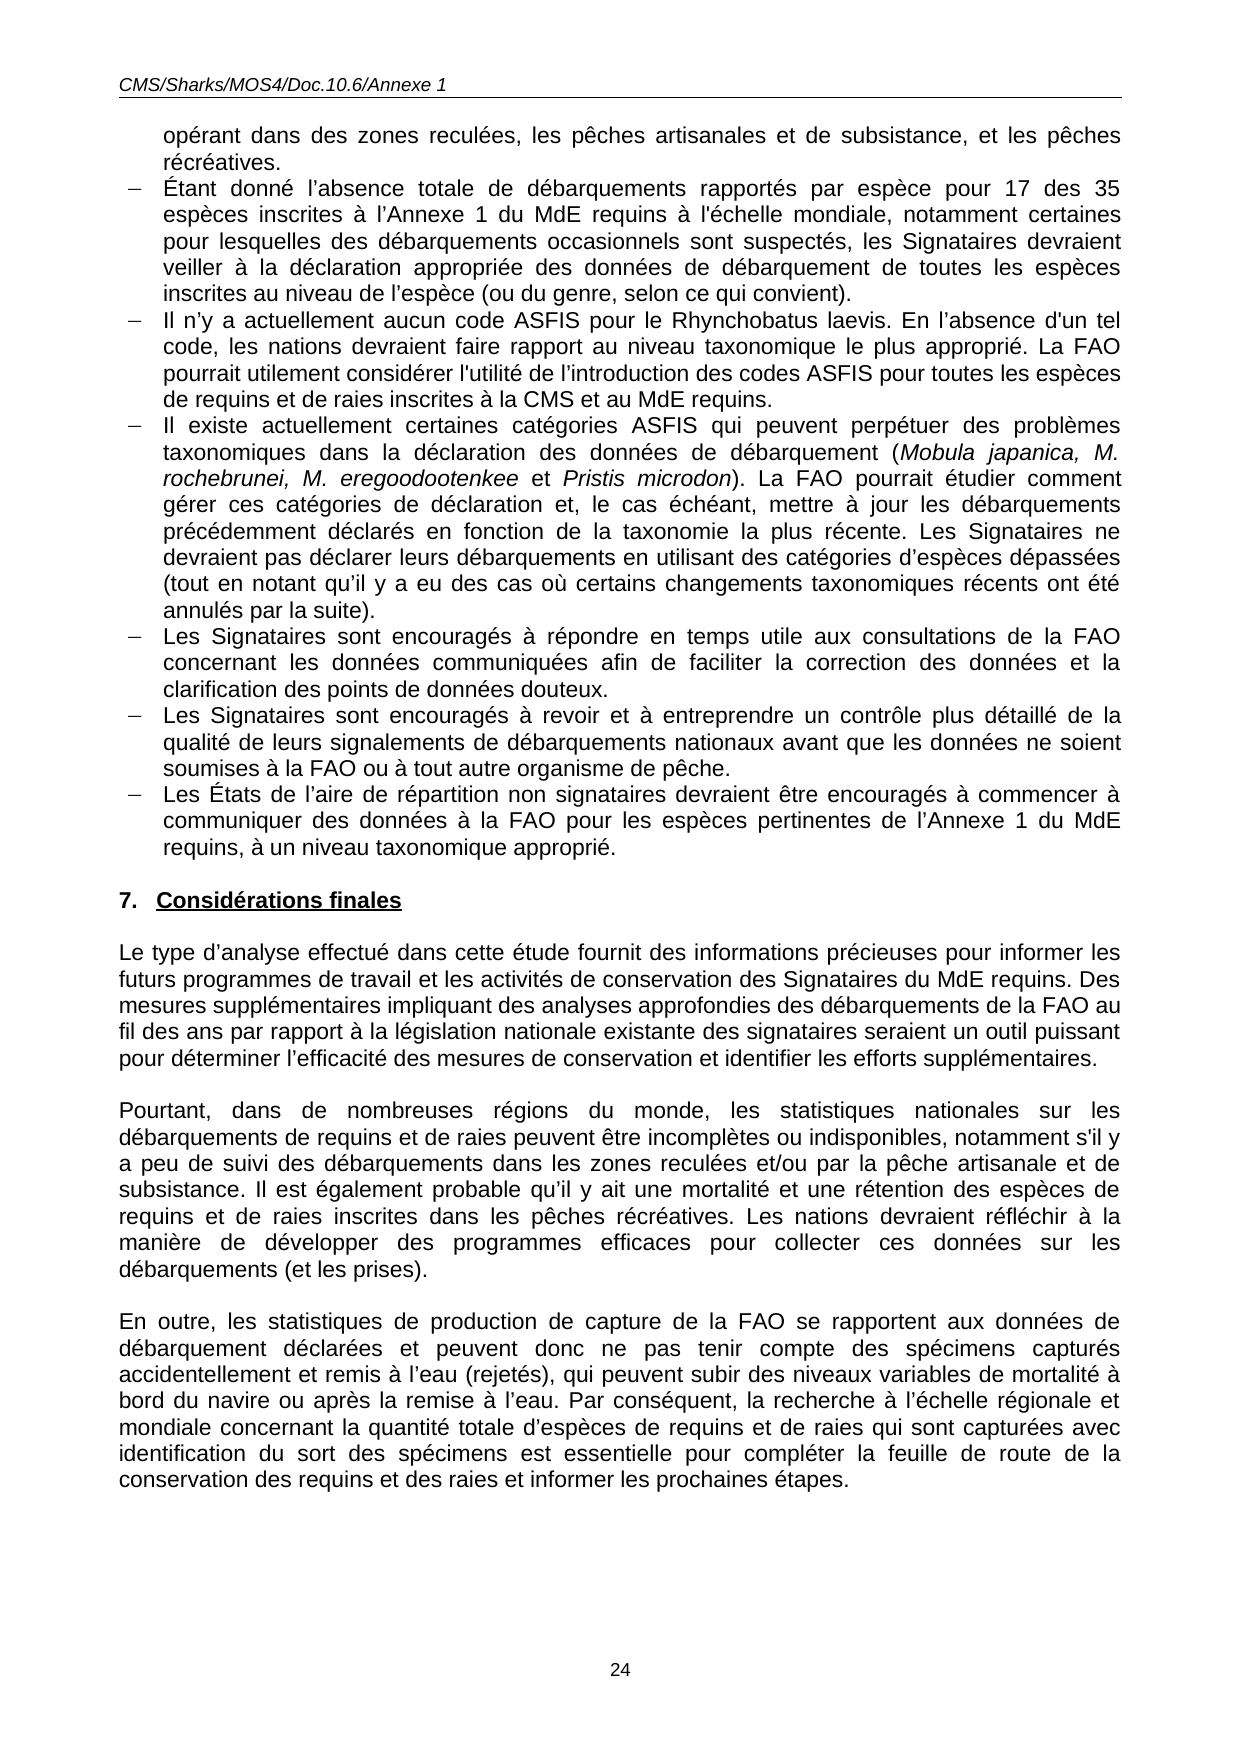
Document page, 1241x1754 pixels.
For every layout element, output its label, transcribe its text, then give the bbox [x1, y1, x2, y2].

list Les Signataires sont encouragés à revoir et à entreprendre un contrôle plus détaillé de la qualité de leurs signalements de débarquements nationaux avant que les données ne soient soumises à la FAO ou à tout autre organisme de pêche. [125, 702, 1122, 781]
text Le type d’analyse effectué dans cette étude fournit des informations précieuses pour informer les futurs programmes de travail et les activités de conservation des Signataires du MdE requins. Des mesures supplémentaires impliquant des analyses approfondies des débarquements de la FAO au fil des ans par rapport à la législation nationale existante des signataires seraient un outil puissant pour déterminer l’efficacité des mesures de conservation et identifier les efforts supplémentaires. [118, 939, 1122, 1071]
list Les États de l’aire de répartition non signataires devraient être encouragés à commencer à communiquer des données à la FAO pour les espèces pertinentes de l’Annexe 1 du MdE requins, à un niveau taxonomique approprié. [125, 781, 1122, 860]
list Étant donné l’absence totale de débarquements rapportés par espèce pour 17 des 35 espèces inscrites à l’Annexe 1 du MdE requins à l'échelle mondiale, notamment certaines pour lesquelles des débarquements occasionnels sont suspectés, les Signataires devraient veiller à la déclaration appropriée des données de débarquement de toutes les espèces inscrites au niveau de l’espèce (ou du genre, selon ce qui convient). [125, 175, 1122, 307]
text Pourtant, dans de nombreuses régions du monde, les statistiques nationales sur les débarquements de requins et de raies peuvent être incomplètes ou indisponibles, notamment s'il y a peu de suivi des débarquements dans les zones reculées et/ou par la pêche artisanale et de subsistance. Il est également probable qu’il y ait une mortalité et une rétention des espèces de requins et de raies inscrites dans les pêches récréatives. Les nations devraient réfléchir à la manière de développer des programmes efficaces pour collecter ces données sur les débarquements (et les prises). [118, 1097, 1122, 1282]
list Les Signataires sont encouragés à répondre en temps utile aux consultations de la FAO concernant les données communiquées afin de faciliter la correction des données et la clarification des points de données douteux. [125, 623, 1122, 702]
list Considérations finales [118, 887, 1122, 913]
list Il n’y a actuellement aucun code ASFIS pour le Rhynchobatus laevis. En l’absence d'un tel code, les nations devraient faire rapport au niveau taxonomique le plus approprié. La FAO pourrait utilement considérer l'utilité de l’introduction des codes ASFIS pour toutes les espèces de requins et de raies inscrites à la CMS et au MdE requins. [125, 307, 1122, 412]
list Il existe actuellement certaines catégories ASFIS qui peuvent perpétuer des problèmes taxonomiques dans la déclaration des données de débarquement (Mobula japanica, M. rochebrunei, M. eregoodootenkee et Pristis microdon). La FAO pourrait étudier comment gérer ces catégories de déclaration et, le cas échéant, mettre à jour les débarquements précédemment déclarés en fonction de la taxonomie la plus récente. Les Signataires ne devraient pas déclarer leurs débarquements en utilisant des catégories d’espèces dépassées (tout en notant qu’il y a eu des cas où certains changements taxonomiques récents ont été annulés par la suite). [125, 412, 1122, 623]
text En outre, les statistiques de production de capture de la FAO se rapportent aux données de débarquement déclarées et peuvent donc ne pas tenir compte des spécimens capturés accidentellement et remis à l’eau (rejetés), qui peuvent subir des niveaux variables de mortalité à bord du navire ou après la remise à l’eau. Par conséquent, la recherche à l’échelle régionale et mondiale concernant la quantité totale d’espèces de requins et de raies qui sont capturées avec identification du sort des spécimens est essentielle pour compléter la feuille de route de la conservation des requins et des raies et informer les prochaines étapes. [118, 1308, 1122, 1493]
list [125, 122, 1122, 175]
